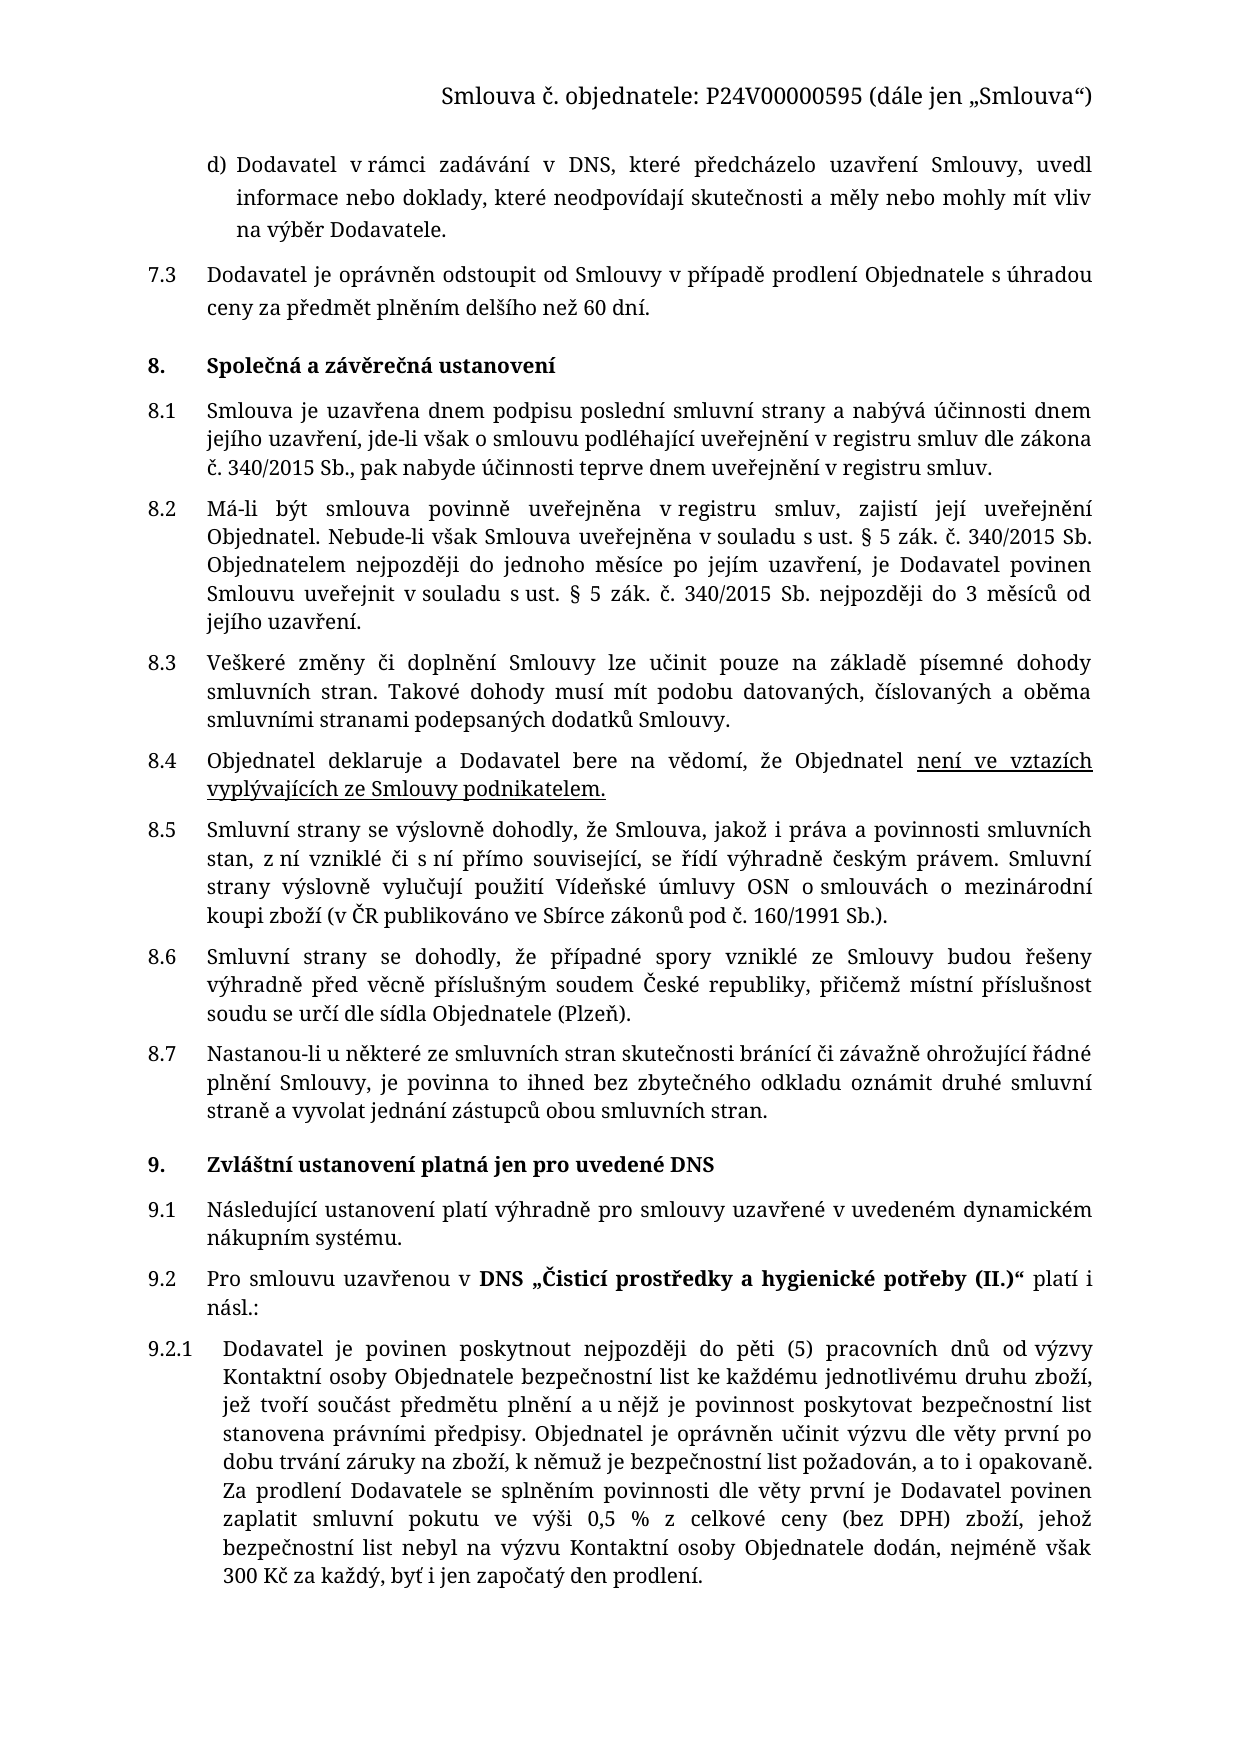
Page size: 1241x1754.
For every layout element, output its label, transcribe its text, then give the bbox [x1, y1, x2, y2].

list Objednatel deklaruje a Dodavatel bere na vědomí, že Objednatel není ve vztazích vyplývajících ze Smlouvy podnikatelem. [148, 746, 1093, 803]
list Dodavatel v rámci zadávání v DNS, které předcházelo uzavření Smlouvy, uvedl informace nebo doklady, které neodpovídají skutečnosti a měly nebo mohly mít vliv na výběr Dodavatele. [207, 150, 1093, 244]
list Má-li být smlouva povinně uveřejněna v registru smluv, zajistí její uveřejnění Objednatel. Nebude-li však Smlouva uveřejněna v souladu s ust. § 5 zák. č. 340/2015 Sb. Objednatelem nejpozději do jednoho měsíce po jejím uzavření, je Dodavatel povinen Smlouvu uveřejnit v souladu s ust. § 5 zák. č. 340/2015 Sb. nejpozději do 3 měsíců od jejího uzavření. [148, 494, 1093, 636]
list Smluvní strany se dohodly, že případné spory vzniklé ze Smlouvy budou řešeny výhradně před věcně příslušným soudem České republiky, přičemž místní příslušnost soudu se určí dle sídla Objednatele (Plzeň). [148, 942, 1093, 1027]
list Pro smlouvu uzavřenou v DNS „Čisticí prostředky a hygienické potřeby (II.)“ platí i násl.: [148, 1264, 1093, 1321]
list Dodavatel je povinen poskytnout nejpozději do pěti (5) pracovních dnů od výzvy Kontaktní osoby Objednatele bezpečnostní list ke každému jednotlivému druhu zboží, jež tvoří součást předmětu plnění a u nějž je povinnost poskytovat bezpečnostní list stanovena právními předpisy. Objednatel je oprávněn učinit výzvu dle věty první po dobu trvání záruky na zboží, k němuž je bezpečnostní list požadován, a to i opakovaně. Za prodlení Dodavatele se splněním povinnosti dle věty první je Dodavatel povinen zaplatit smluvní pokutu ve výši 0,5 % z celkové ceny (bez DPH) zboží, jehož bezpečnostní list nebyl na výzvu Kontaktní osoby Objednatele dodán, nejméně však 300 Kč za každý, byť i jen započatý den prodlení. [148, 1334, 1093, 1590]
list Společná a závěrečná ustanovení [148, 351, 1093, 379]
list Dodavatel je oprávněn odstoupit od Smlouvy v případě prodlení Objednatele s úhradou ceny za předmět plněním delšího než 60 dní. [148, 261, 1093, 322]
list Veškeré změny či doplnění Smlouvy lze učinit pouze na základě písemné dohody smluvních stran. Takové dohody musí mít podobu datovaných, číslovaných a oběma smluvními stranami podepsaných dodatků Smlouvy. [148, 648, 1093, 734]
list Smlouva je uzavřena dnem podpisu poslední smluvní strany a nabývá účinnosti dnem jejího uzavření, jde-li však o smlouvu podléhající uveřejnění v registru smluv dle zákona č. 340/2015 Sb., pak nabyde účinnosti teprve dnem uveřejnění v registru smluv. [148, 396, 1093, 481]
list Následující ustanovení platí výhradně pro smlouvy uzavřené v uvedeném dynamickém nákupním systému. [148, 1195, 1093, 1252]
list Nastanou-li u některé ze smluvních stran skutečnosti bránící či závažně ohrožující řádné plnění Smlouvy, je povinna to ihned bez zbytečného odkladu oznámit druhé smluvní straně a vyvolat jednání zástupců obou smluvních stran. [148, 1039, 1093, 1125]
list Smluvní strany se výslovně dohodly, že Smlouva, jakož i práva a povinnosti smluvních stan, z ní vzniklé či s ní přímo související, se řídí výhradně českým právem. Smluvní strany výslovně vylučují použití Vídeňské úmluvy OSN o smlouvách o mezinárodní koupi zboží (v ČR publikováno ve Sbírce zákonů pod č. 160/1991 Sb.). [148, 816, 1093, 929]
list Zvláštní ustanovení platná jen pro uvedené DNS [148, 1150, 1093, 1178]
